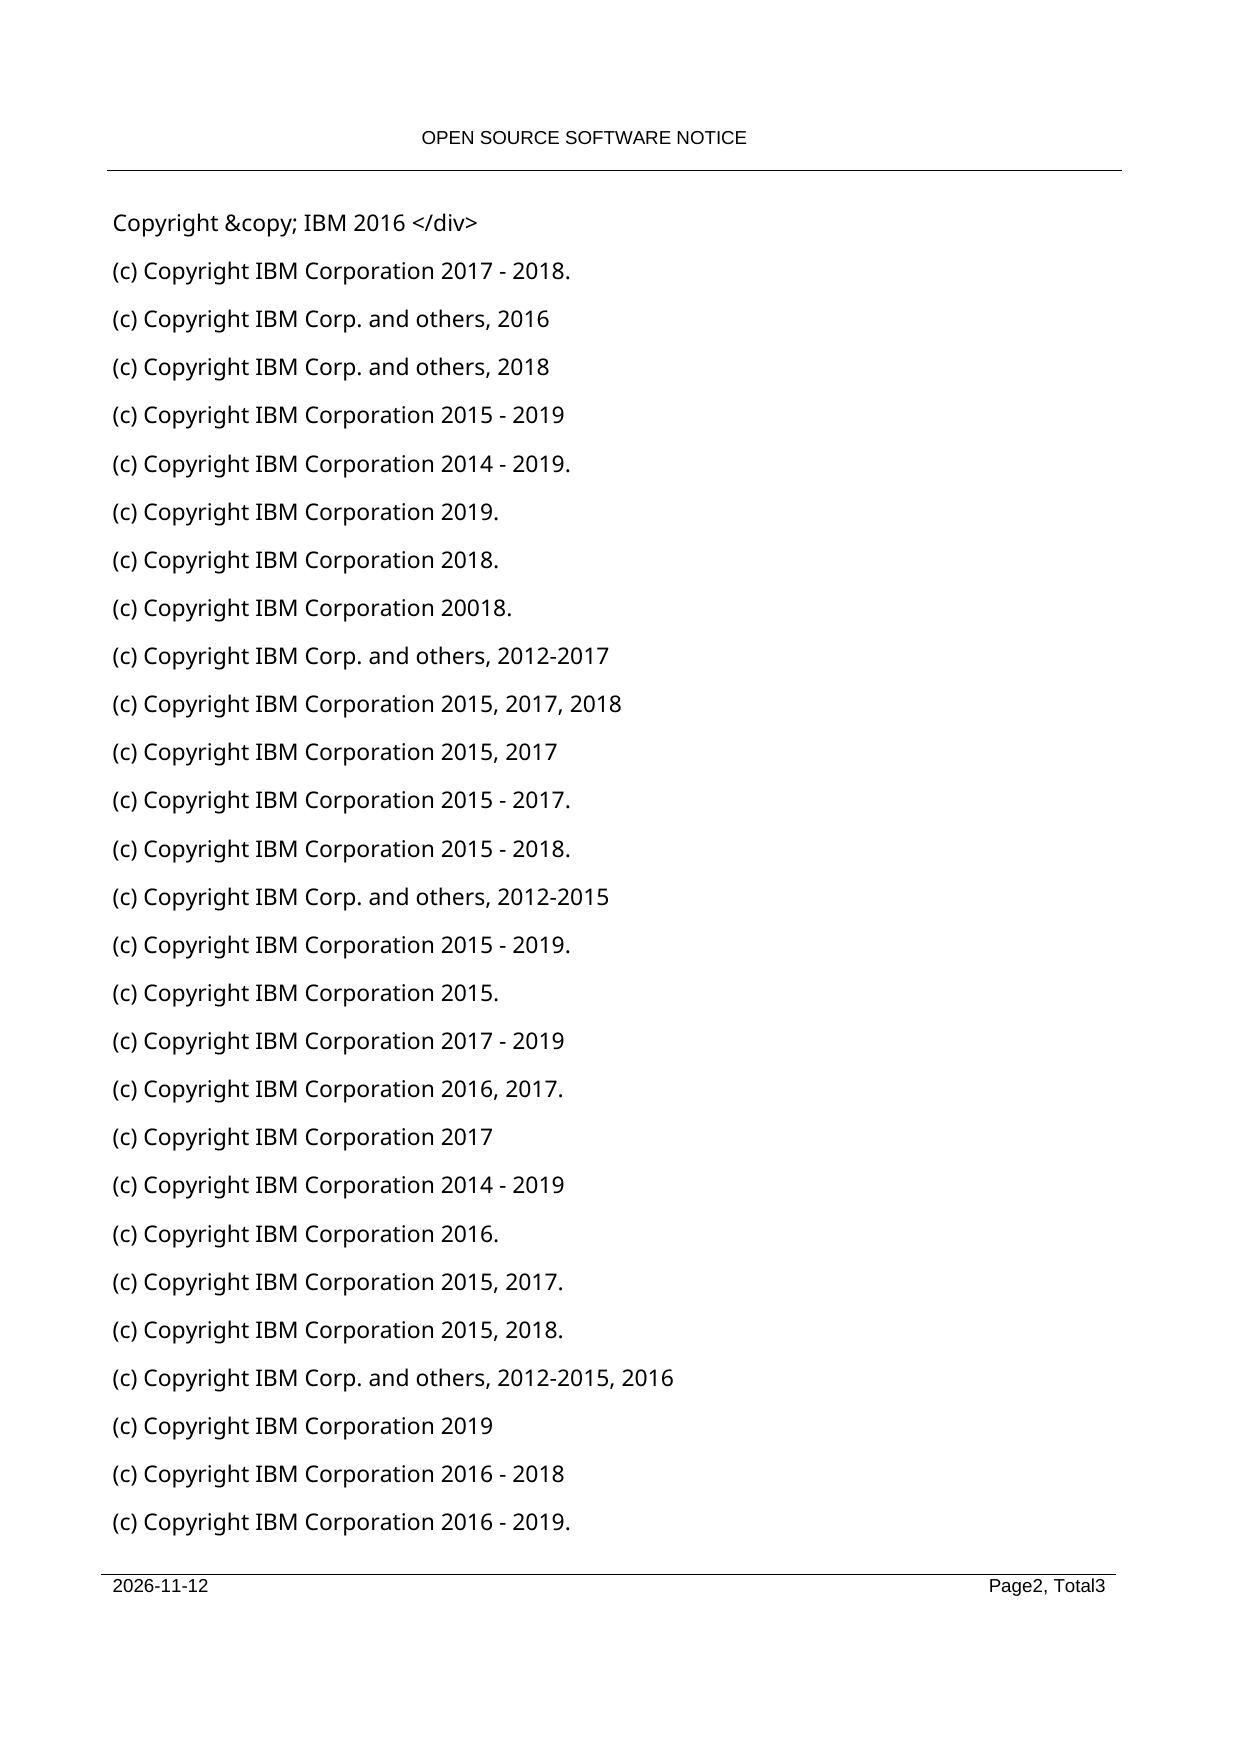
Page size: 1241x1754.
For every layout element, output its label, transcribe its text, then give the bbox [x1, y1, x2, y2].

text (c) Copyright IBM Corporation 2016, 2017. [112, 1073, 1128, 1105]
text (c) Copyright IBM Corporation 2015, 2017. [112, 1265, 1128, 1298]
text (c) Copyright IBM Corp. and others, 2012-2015 [112, 880, 1128, 913]
text (c) Copyright IBM Corporation 2018. [112, 543, 1128, 576]
text (c) Copyright IBM Corp. and others, 2012-2015, 2016 [112, 1361, 1128, 1394]
text (c) Copyright IBM Corp. and others, 2016 [112, 303, 1128, 335]
text (c) Copyright IBM Corporation 2017 - 2019 [112, 1024, 1128, 1057]
text (c) Copyright IBM Corporation 2015, 2017 [112, 736, 1128, 768]
text (c) Copyright IBM Corporation 20018. [112, 591, 1128, 624]
text (c) Copyright IBM Corporation 2015 - 2017. [112, 784, 1128, 816]
text (c) Copyright IBM Corp. and others, 2018 [112, 351, 1128, 383]
text Copyright &copy; IBM 2016 </div> [112, 206, 1128, 239]
text (c) Copyright IBM Corporation 2015 - 2018. [112, 832, 1128, 864]
text (c) Copyright IBM Corporation 2015. [112, 976, 1128, 1009]
text (c) Copyright IBM Corporation 2016. [112, 1217, 1128, 1249]
text (c) Copyright IBM Corporation 2015 - 2019 [112, 399, 1128, 431]
text (c) Copyright IBM Corporation 2019 [112, 1409, 1128, 1442]
text (c) Copyright IBM Corporation 2015, 2018. [112, 1313, 1128, 1346]
text (c) Copyright IBM Corporation 2017 [112, 1121, 1128, 1153]
text (c) Copyright IBM Corporation 2019. [112, 495, 1128, 528]
text (c) Copyright IBM Corp. and others, 2012-2017 [112, 639, 1128, 672]
text (c) Copyright IBM Corporation 2015, 2017, 2018 [112, 688, 1128, 720]
text (c) Copyright IBM Corporation 2015 - 2019. [112, 928, 1128, 961]
text (c) Copyright IBM Corporation 2017 - 2018. [112, 254, 1128, 287]
text (c) Copyright IBM Corporation 2014 - 2019. [112, 447, 1128, 479]
text (c) Copyright IBM Corporation 2016 - 2018 [112, 1458, 1128, 1490]
text (c) Copyright IBM Corporation 2014 - 2019 [112, 1169, 1128, 1201]
text (c) Copyright IBM Corporation 2016 - 2019. [112, 1506, 1128, 1538]
